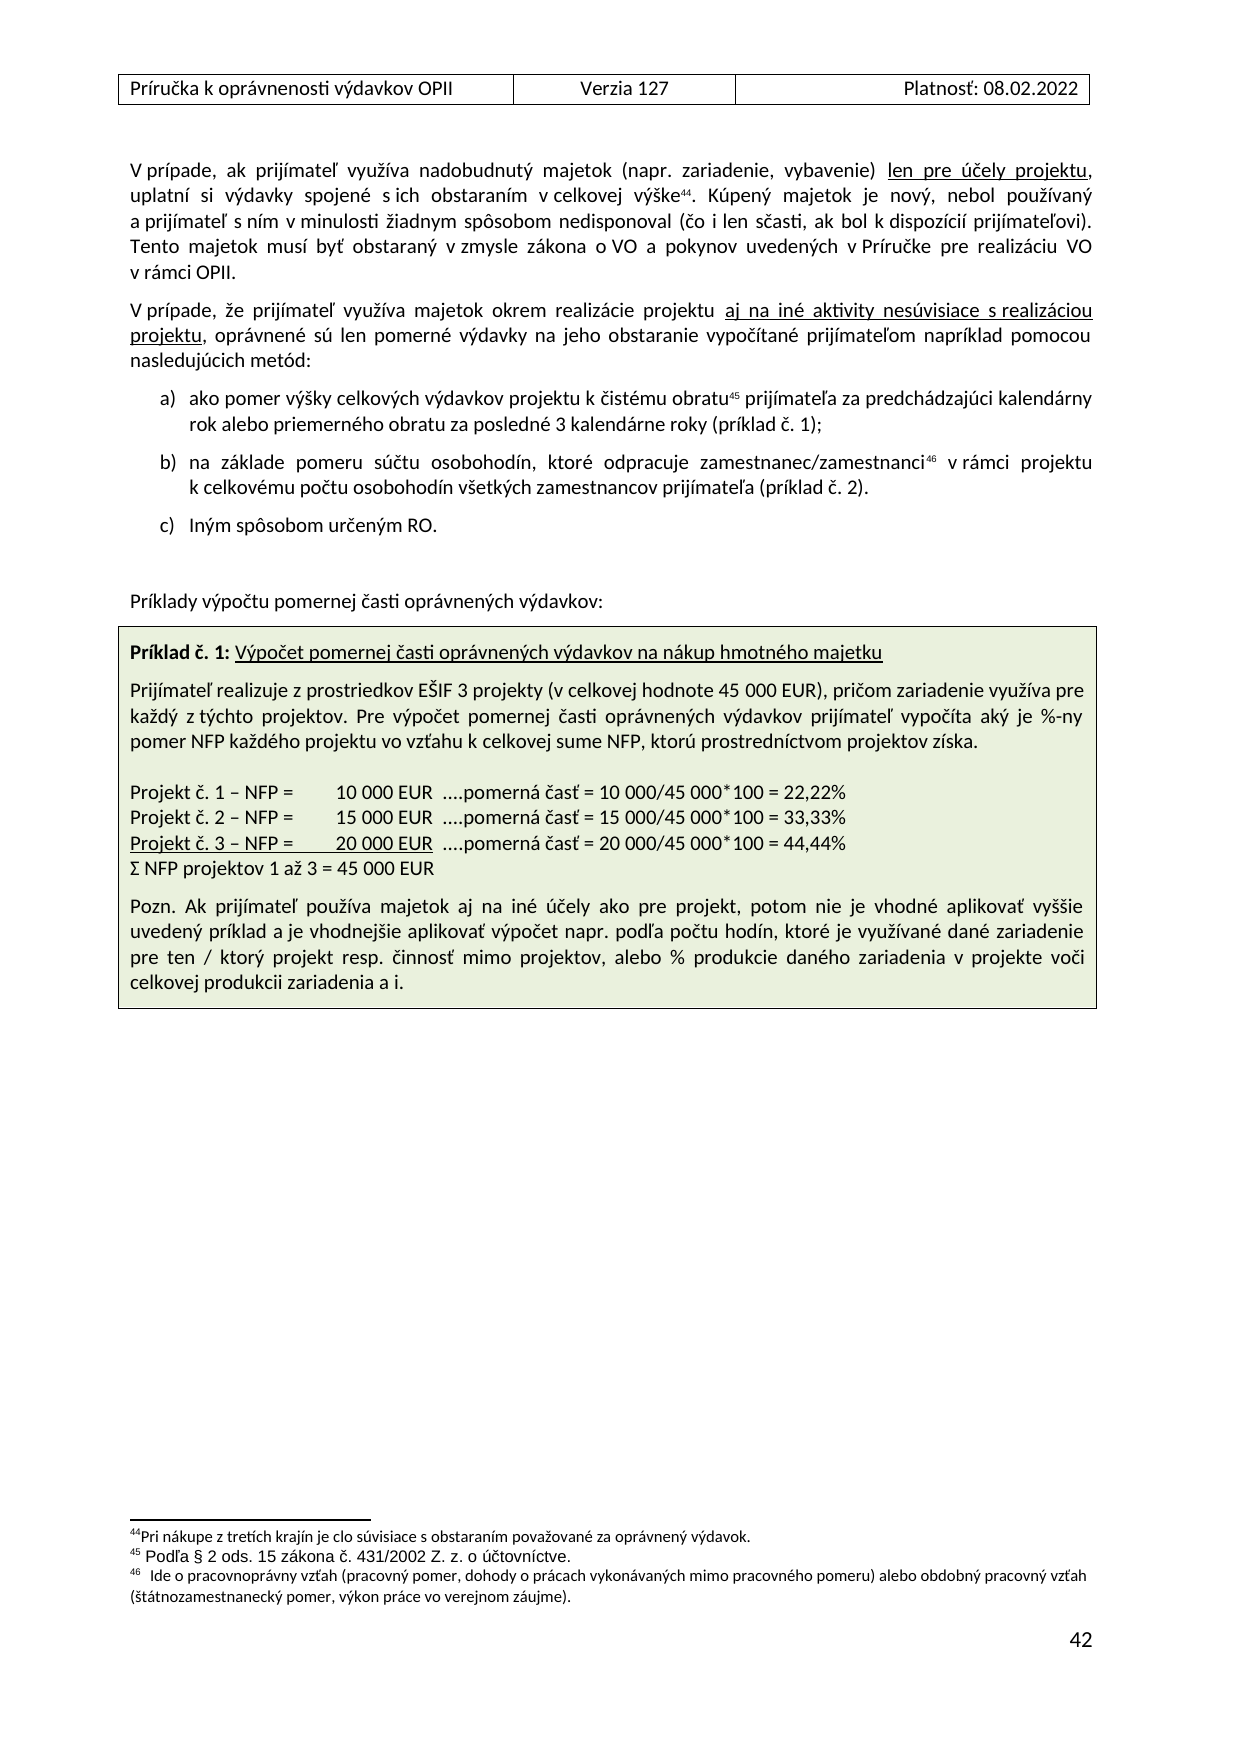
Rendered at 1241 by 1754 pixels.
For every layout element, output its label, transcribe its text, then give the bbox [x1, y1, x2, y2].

text Príklady výpočtu pomernej časti oprávnených výdavkov: [130, 588, 1092, 613]
table_header Príklad č. 1: Výpočet pomernej časti oprávnených výdavkov na nákup hmotného majetku Prijímateľ realizuje z prostriedkov EŠIF 3 projekty (v celkovej hodnote 45 000 EUR), pričom zariadenie využíva pre každý z týchto projektov. Pre výpočet pomernej časti oprávnených výdavkov prijímateľ vypočíta aký je %-ny pomer NFP každého projektu vo vzťahu k celkovej sume NFP, ktorú prostredníctvom projektov získa. Projekt č. 1 – NFP = 10 000 EUR ....pomerná časť = 10 000/45 000*100 = 22,22% Projekt č. 2 – NFP = 15 000 EUR ....pomerná časť = 15 000/45 000*100 = 33,33% Projekt č. 3 – NFP = 20 000 EUR ....pomerná časť = 20 000/45 000*100 = 44,44% Ʃ NFP projektov 1 až 3 = 45 000 EUR Pozn. Ak prijímateľ používa majetok aj na iné účely ako pre projekt, potom nie je vhodné aplikovať vyššie uvedený príklad a je vhodnejšie aplikovať výpočet napr. podľa počtu hodín, ktoré je využívané dané zariadenie pre ten / ktorý projekt resp. činnosť mimo projektov, alebo % produkcie daného zariadenia v projekte voči celkovej produkcii zariadenia a i. [119, 627, 1096, 1007]
text V prípade, že prijímateľ využíva majetok okrem realizácie projektu aj na iné aktivity nesúvisiace s realizáciou projektu, oprávnené sú len pomerné výdavky na jeho obstaranie vypočítané prijímateľom napríklad pomocou nasledujúcich metód: [130, 297, 1092, 373]
list Iným spôsobom určeným RO. [159, 512, 1092, 538]
list ako pomer výšky celkových výdavkov projektu k čistému obratu prijímateľa za predchádzajúci kalendárny rok alebo priemerného obratu za posledné 3 kalendárne roky (príklad č. 1); [159, 386, 1092, 436]
text V prípade, ak prijímateľ využíva nadobudnutý majetok (napr. zariadenie, vybavenie) len pre účely projektu, uplatní si výdavky spojené s ich obstaraním v celkovej výške. Kúpený majetok je nový, nebol používaný a prijímateľ s ním v minulosti žiadnym spôsobom nedisponoval (čo i len sčasti, ak bol k dispozícií prijímateľovi). Tento majetok musí byť obstaraný v zmysle zákona o VO a pokynov uvedených v Príručke pre realizáciu VO v rámci OPII. [130, 157, 1092, 284]
list na základe pomeru súčtu osobohodín, ktoré odpracuje zamestnanec/zamestnanci v rámci projektu k celkovému počtu osobohodín všetkých zamestnancov prijímateľa (príklad č. 2). [159, 449, 1092, 500]
